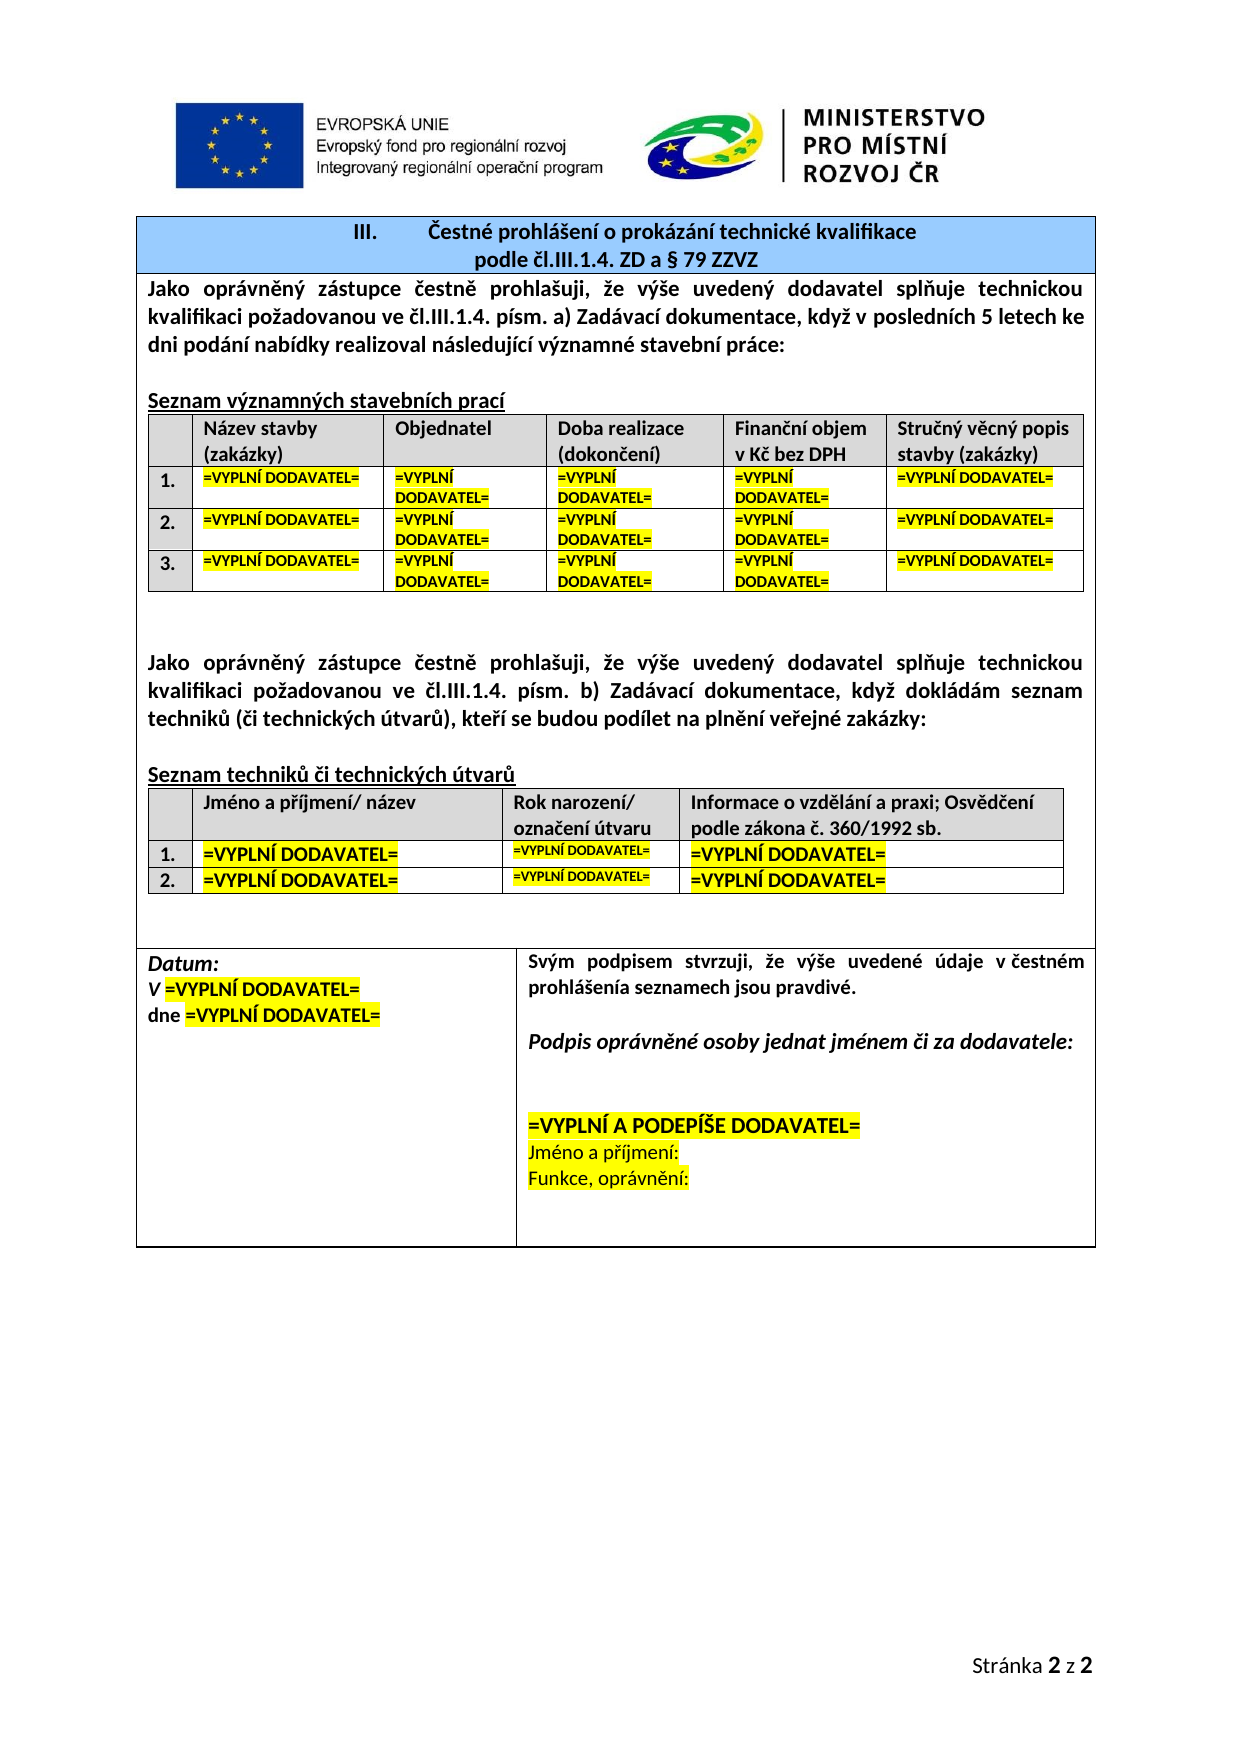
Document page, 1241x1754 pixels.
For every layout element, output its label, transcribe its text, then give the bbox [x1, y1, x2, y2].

table_cell Čestné prohlášení o prokázání technické kvalifikace podle čl.III.1.4. ZD a § 79 ZZVZ [137, 217, 1095, 273]
table_cell Svým podpisem stvrzuji, že výše uvedené údaje v čestném prohlášenía seznamech jsou pravdivé. Podpis oprávněné osoby jednat jménem či za dodavatele: =VYPLNÍ A PODEPÍŠE DODAVATEL= Jméno a příjmení: Funkce, oprávnění: [517, 949, 1095, 1246]
table_cell Jako oprávněný zástupce čestně prohlašuji, že výše uvedený dodavatel splňuje technickou kvalifikaci požadovanou ve čl.III.1.4. písm. a) Zadávací dokumentace, když v posledních 5 letech ke dni podání nabídky realizoval následující významné stavební práce: Seznam významných stavebních prací Jako oprávněný zástupce čestně prohlašuji, že výše uvedený dodavatel splňuje technickou kvalifikaci požadovanou ve čl.III.1.4. písm. b) Zadávací dokumentace, když dokládám seznam techniků (či technických útvarů), kteří se budou podílet na plnění veřejné zakázky: Seznam techniků či technických útvarů [137, 274, 1095, 948]
picture [147, 73, 1012, 216]
table_cell Datum: V =VYPLNÍ DODAVATEL= dne =VYPLNÍ DODAVATEL= [137, 949, 516, 1246]
